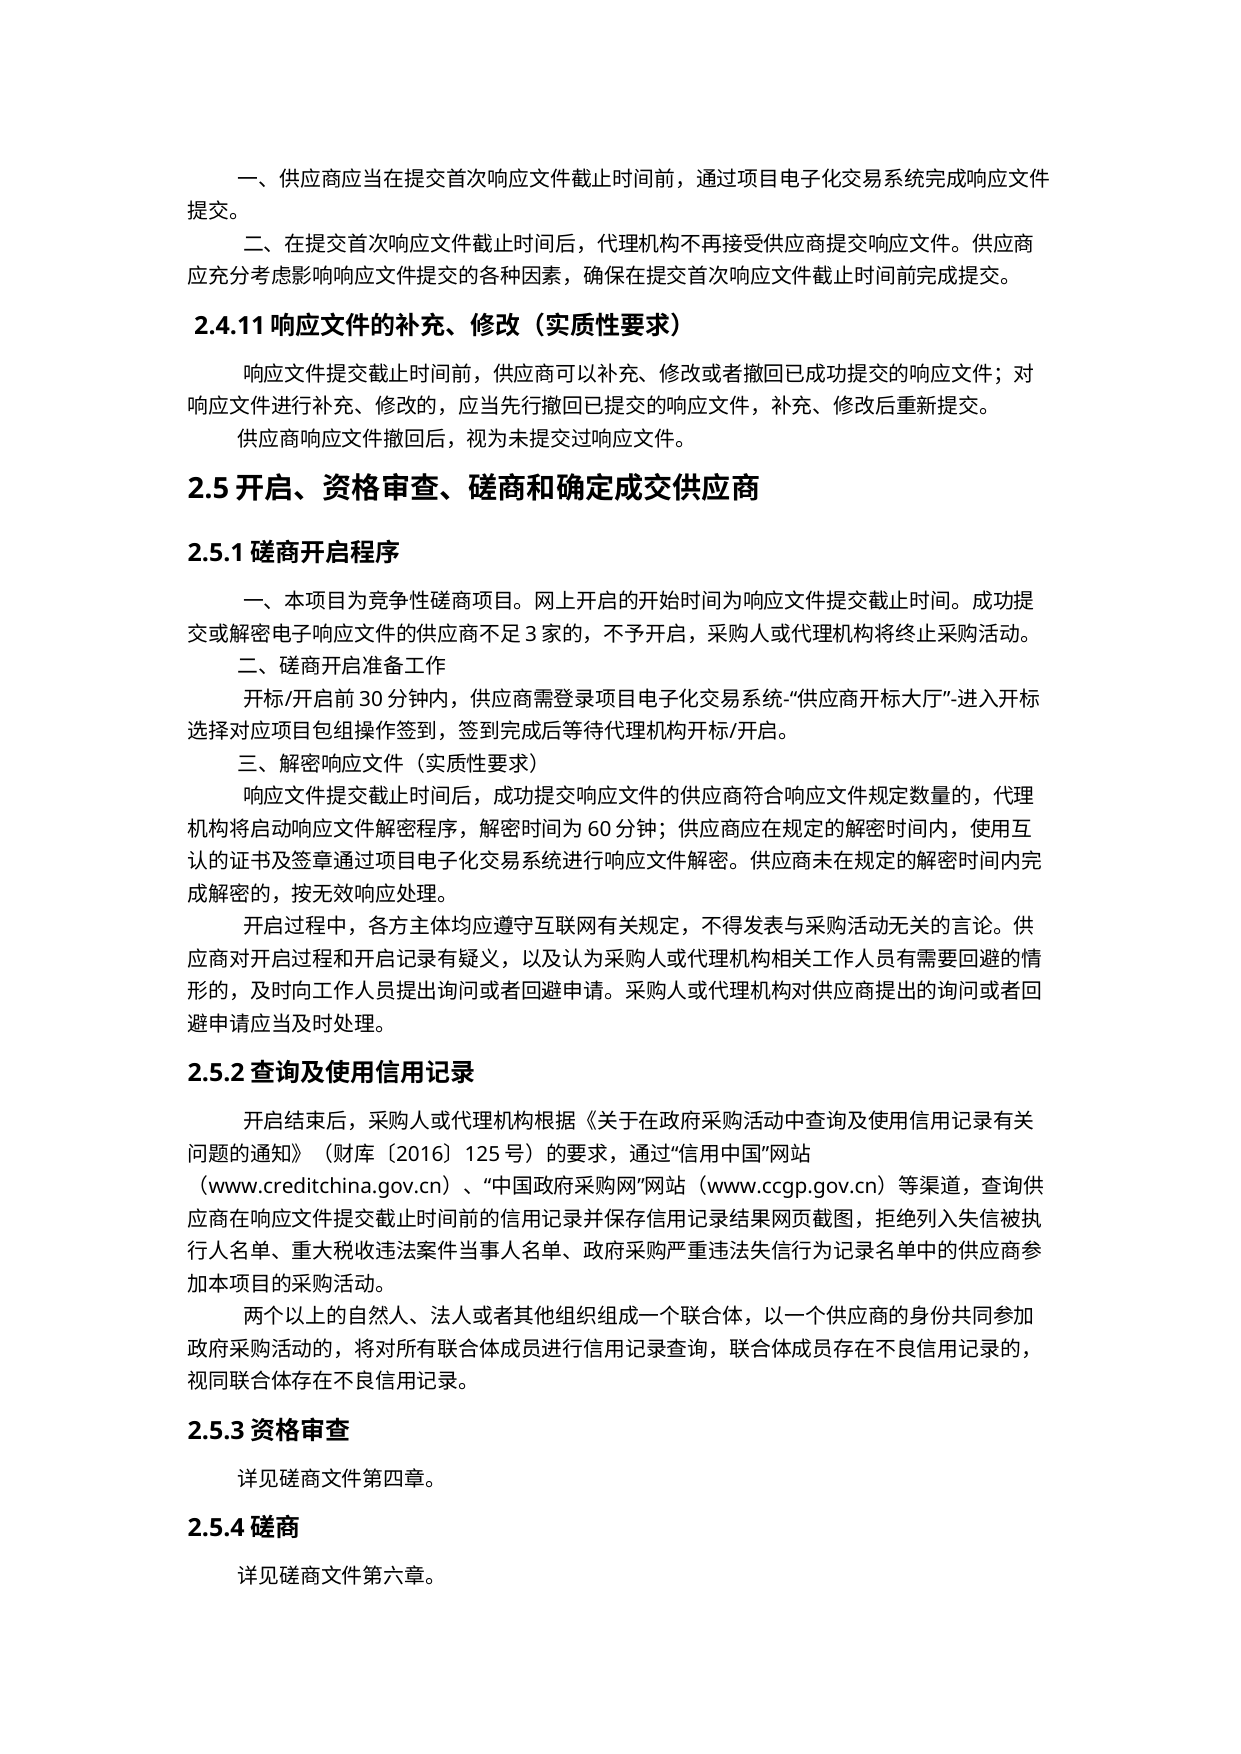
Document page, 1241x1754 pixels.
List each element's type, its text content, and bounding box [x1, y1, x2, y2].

text 2.5.4磋商 [187, 1494, 1053, 1559]
text 开标/开启前30分钟内，供应商需登录项目电子化交易系统-“供应商开标大厅”-进入开标选择对应项目包组操作签到，签到完成后等待代理机构开标/开启。 [187, 682, 1053, 747]
text 响应文件提交截止时间前，供应商可以补充、修改或者撤回已成功提交的响应文件；对响应文件进行补充、修改的，应当先行撤回已提交的响应文件，补充、修改后重新提交。 [187, 357, 1053, 422]
text 2.4.11响应文件的补充、修改（实质性要求） [187, 292, 1053, 357]
text 详见磋商文件第四章。 [187, 1462, 1053, 1494]
text 两个以上的自然人、法人或者其他组织组成一个联合体，以一个供应商的身份共同参加政府采购活动的，将对所有联合体成员进行信用记录查询，联合体成员存在不良信用记录的，视同联合体存在不良信用记录。 [187, 1299, 1053, 1397]
text 2.5开启、资格审查、磋商和确定成交供应商 [187, 454, 1053, 519]
text 响应文件提交截止时间后，成功提交响应文件的供应商符合响应文件规定数量的，代理机构将启动响应文件解密程序，解密时间为60分钟；供应商应在规定的解密时间内，使用互认的证书及签章通过项目电子化交易系统进行响应文件解密。供应商未在规定的解密时间内完成解密的，按无效响应处理。 [187, 779, 1053, 909]
text 2.5.3资格审查 [187, 1397, 1053, 1462]
text 详见磋商文件第六章。 [187, 1559, 1053, 1592]
text 开启结束后，采购人或代理机构根据《关于在政府采购活动中查询及使用信用记录有关问题的通知》（财库〔2016〕125号）的要求，通过“信用中国”网站（www.creditchina.gov.cn）、“中国政府采购网”网站（www.ccgp.gov.cn）等渠道，查询供应商在响应文件提交截止时间前的信用记录并保存信用记录结果网页截图，拒绝列入失信被执行人名单、重大税收违法案件当事人名单、政府采购严重违法失信行为记录名单中的供应商参加本项目的采购活动。 [187, 1104, 1053, 1299]
text 一、供应商应当在提交首次响应文件截止时间前，通过项目电子化交易系统完成响应文件提交。 [187, 162, 1053, 227]
text 开启过程中，各方主体均应遵守互联网有关规定，不得发表与采购活动无关的言论。供应商对开启过程和开启记录有疑义，以及认为采购人或代理机构相关工作人员有需要回避的情形的，及时向工作人员提出询问或者回避申请。采购人或代理机构对供应商提出的询问或者回避申请应当及时处理。 [187, 909, 1053, 1039]
text 二、在提交首次响应文件截止时间后，代理机构不再接受供应商提交响应文件。供应商应充分考虑影响响应文件提交的各种因素，确保在提交首次响应文件截止时间前完成提交。 [187, 227, 1053, 292]
text 三、解密响应文件（实质性要求） [187, 747, 1053, 779]
text 二、磋商开启准备工作 [187, 649, 1053, 682]
text 2.5.2查询及使用信用记录 [187, 1039, 1053, 1104]
text 供应商响应文件撤回后，视为未提交过响应文件。 [187, 422, 1053, 454]
text 2.5.1磋商开启程序 [187, 519, 1053, 584]
text 一、本项目为竞争性磋商项目。网上开启的开始时间为响应文件提交截止时间。成功提交或解密电子响应文件的供应商不足3家的，不予开启，采购人或代理机构将终止采购活动。 [187, 584, 1053, 649]
